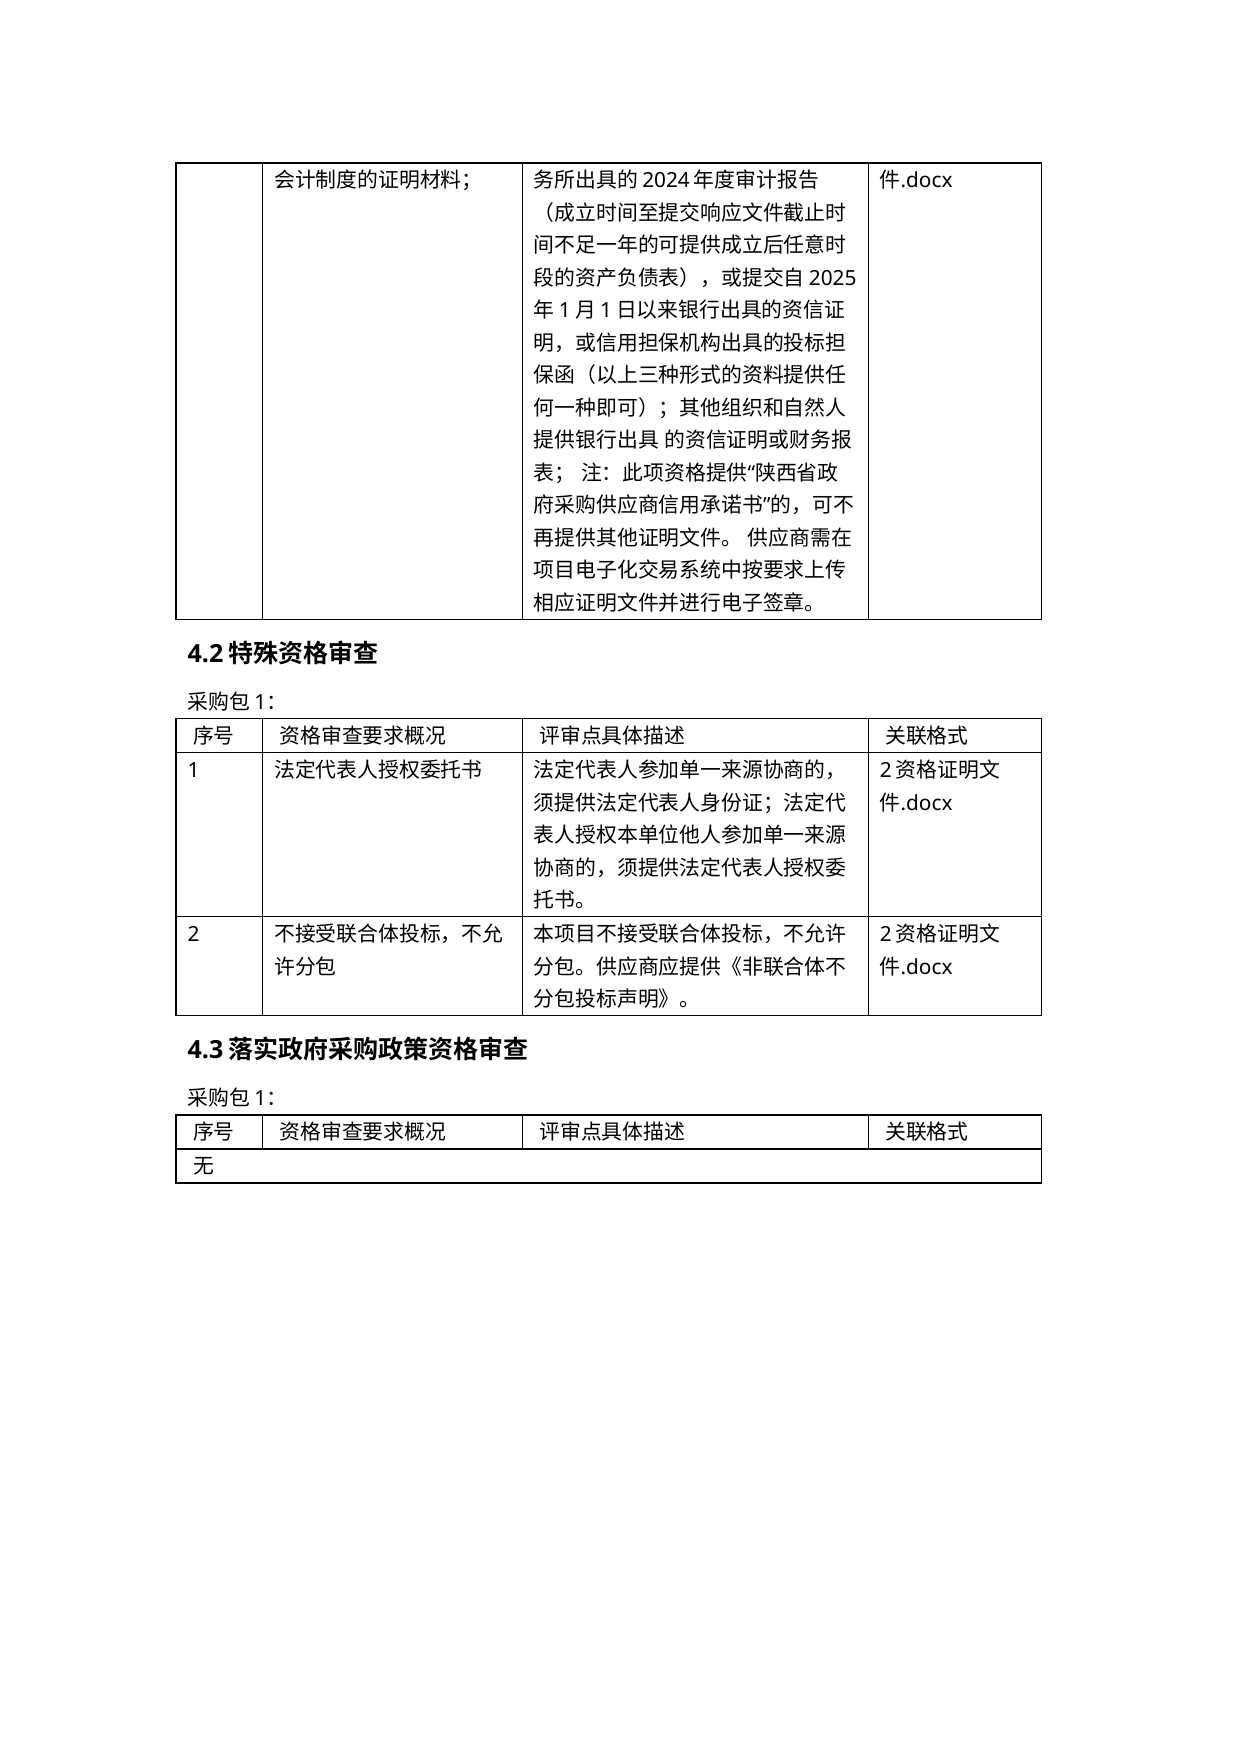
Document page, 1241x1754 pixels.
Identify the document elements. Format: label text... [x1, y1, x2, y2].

table_cell 法定代表人参加单一来源协商的，须提供法定代表人身份证；法定代表人授权本单位他人参加单一来源协商的，须提供法定代表人授权委托书。 [523, 753, 868, 916]
table_cell 2资格证明文件.docx [869, 164, 1041, 618]
table_header 资格审查要求概况 [263, 1116, 522, 1148]
table_cell 不接受联合体投标，不允许分包 [263, 917, 522, 1015]
text 采购包1： [187, 1081, 1053, 1114]
table_header 资格审查要求概况 [263, 719, 522, 752]
table_header 评审点具体描述 [523, 719, 868, 752]
text 采购包1： [187, 685, 1053, 718]
text 4.3落实政府采购政策资格审查 [187, 1016, 1053, 1081]
table_header 关联格式 [869, 1116, 1041, 1148]
table_header 评审点具体描述 [523, 1116, 868, 1148]
table_cell 2资格证明文件.docx [869, 753, 1041, 916]
table_cell 法定代表人授权委托书 [263, 753, 522, 916]
table_header 序号 [177, 1116, 262, 1148]
table_cell 2资格证明文件.docx [869, 917, 1041, 1015]
table_cell 无 [177, 1150, 1041, 1182]
table_cell 2 [177, 917, 262, 1015]
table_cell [263, 164, 522, 618]
table_header 序号 [177, 719, 262, 752]
table_cell 1 [177, 753, 262, 916]
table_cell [523, 164, 868, 618]
table_cell 2 [177, 164, 262, 618]
text 4.2特殊资格审查 [187, 620, 1053, 685]
table_header 关联格式 [869, 719, 1041, 752]
table_cell 本项目不接受联合体投标，不允许分包。供应商应提供《非联合体不分包投标声明》。 [523, 917, 868, 1015]
